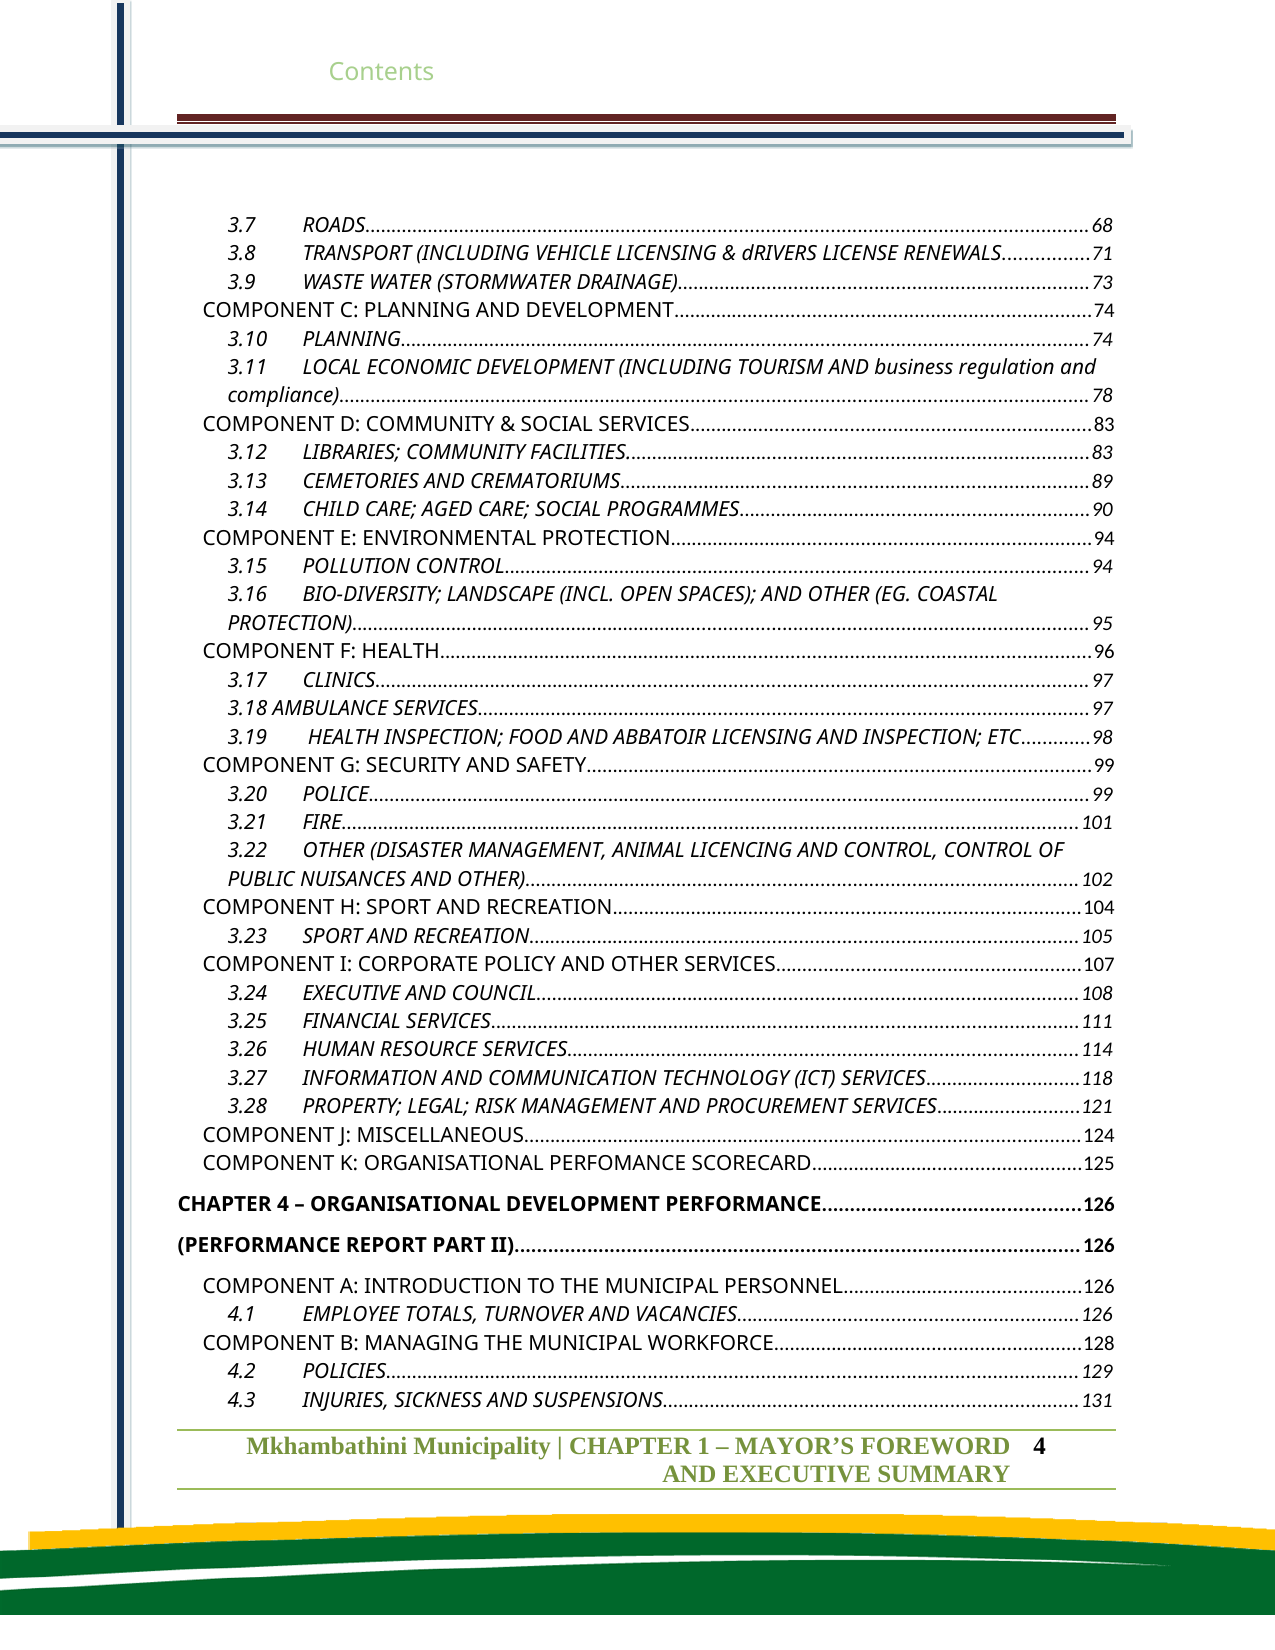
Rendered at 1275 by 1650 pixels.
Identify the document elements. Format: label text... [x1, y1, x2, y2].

text 3.25 FINANCIAL SERVICES 111 [227, 1006, 1116, 1034]
text COMPONENT J: MISCELLANEOUS 124 [202, 1120, 1116, 1148]
text COMPONENT B: MANAGING THE MUNICIPAL WORKFORCE 128 [202, 1328, 1116, 1356]
text 3.21 FIRE 101 [227, 807, 1116, 836]
text 3.23 SPORT AND RECREATION 105 [227, 921, 1116, 949]
text 3.8 TRANSPORT (INCLUDING VEHICLE LICENSING & dRIVERS LICENSE RENEWALS 71 [227, 238, 1116, 267]
text 3.11 LOCAL ECONOMIC DEVELOPMENT (INCLUDING TOURISM AND business regulation and compliance) 78 [227, 352, 1116, 409]
text COMPONENT F: HEALTH 96 [202, 636, 1116, 665]
text 4.2 POLICIES 129 [227, 1356, 1116, 1385]
text COMPONENT G: SECURITY AND SAFETY 99 [202, 750, 1116, 779]
text COMPONENT K: ORGANISATIONAL PERFOMANCE SCORECARD 125 [202, 1148, 1116, 1177]
text 4.1 EMPLOYEE TOTALS, TURNOVER AND VACANCIES 126 [227, 1299, 1116, 1328]
text 3.13 CEMETORIES AND CREMATORIUMS 89 [227, 466, 1116, 494]
text (PERFORMANCE REPORT PART II) 126 [177, 1230, 1116, 1259]
text 3.10 PLANNING 74 [227, 324, 1116, 352]
text COMPONENT D: COMMUNITY & SOCIAL SERVICES 83 [202, 409, 1116, 437]
text 4.3 INJURIES, SICKNESS AND SUSPENSIONS 131 [227, 1385, 1116, 1413]
text 3.12 LIBRARIES; COMMUNITY FACILITIES. 83 [227, 437, 1116, 466]
picture [0, 1514, 1275, 1615]
text 3.28 PROPERTY; LEGAL; RISK MANAGEMENT AND PROCUREMENT SERVICES 121 [227, 1091, 1116, 1120]
text 3.22 OTHER (DISASTER MANAGEMENT, ANIMAL LICENCING AND CONTROL, CONTROL OF PUBLIC NUISANCES AND OTHER) 102 [227, 836, 1116, 892]
text 3.15 POLLUTION CONTROL 94 [227, 551, 1116, 579]
text 3.26 HUMAN RESOURCE SERVICES 114 [227, 1034, 1116, 1063]
text 3.19 HEALTH INSPECTION; FOOD AND ABBATOIR LICENSING AND INSPECTION; ETC 98 [227, 722, 1116, 750]
text 3.20 POLICE 99 [227, 779, 1116, 807]
text CHAPTER 4 – ORGANISATIONAL DEVELOPMENT PERFORMANCE 126 [177, 1189, 1116, 1218]
text 3.18 AMBULANCE SERVICES 97 [227, 693, 1116, 722]
text 3.27 INFORMATION AND COMMUNICATION TECHNOLOGY (ICT) SERVICES 118 [227, 1063, 1116, 1091]
text 3.24 EXECUTIVE AND COUNCIL 108 [227, 978, 1116, 1006]
text 3.9 WASTE WATER (STORMWATER DRAINAGE) 73 [227, 267, 1116, 295]
text COMPONENT C: PLANNING AND DEVELOPMENT 74 [202, 295, 1116, 324]
text 3.14 CHILD CARE; AGED CARE; SOCIAL PROGRAMMES 90 [227, 494, 1116, 523]
text 3.16 BIO-DIVERSITY; LANDSCAPE (INCL. OPEN SPACES); AND OTHER (EG. COASTAL PROTECTION) 95 [227, 579, 1116, 636]
text COMPONENT H: SPORT AND RECREATION 104 [202, 892, 1116, 921]
text 3.17 CLINICS 97 [227, 665, 1116, 693]
text 3.7 ROADS 68 [227, 210, 1116, 238]
text COMPONENT A: INTRODUCTION TO THE MUNICIPAL PERSONNEL 126 [202, 1271, 1116, 1299]
text COMPONENT E: ENVIRONMENTAL PROTECTION 94 [202, 523, 1116, 551]
text COMPONENT I: CORPORATE POLICY AND OTHER SERVICES 107 [202, 949, 1116, 978]
